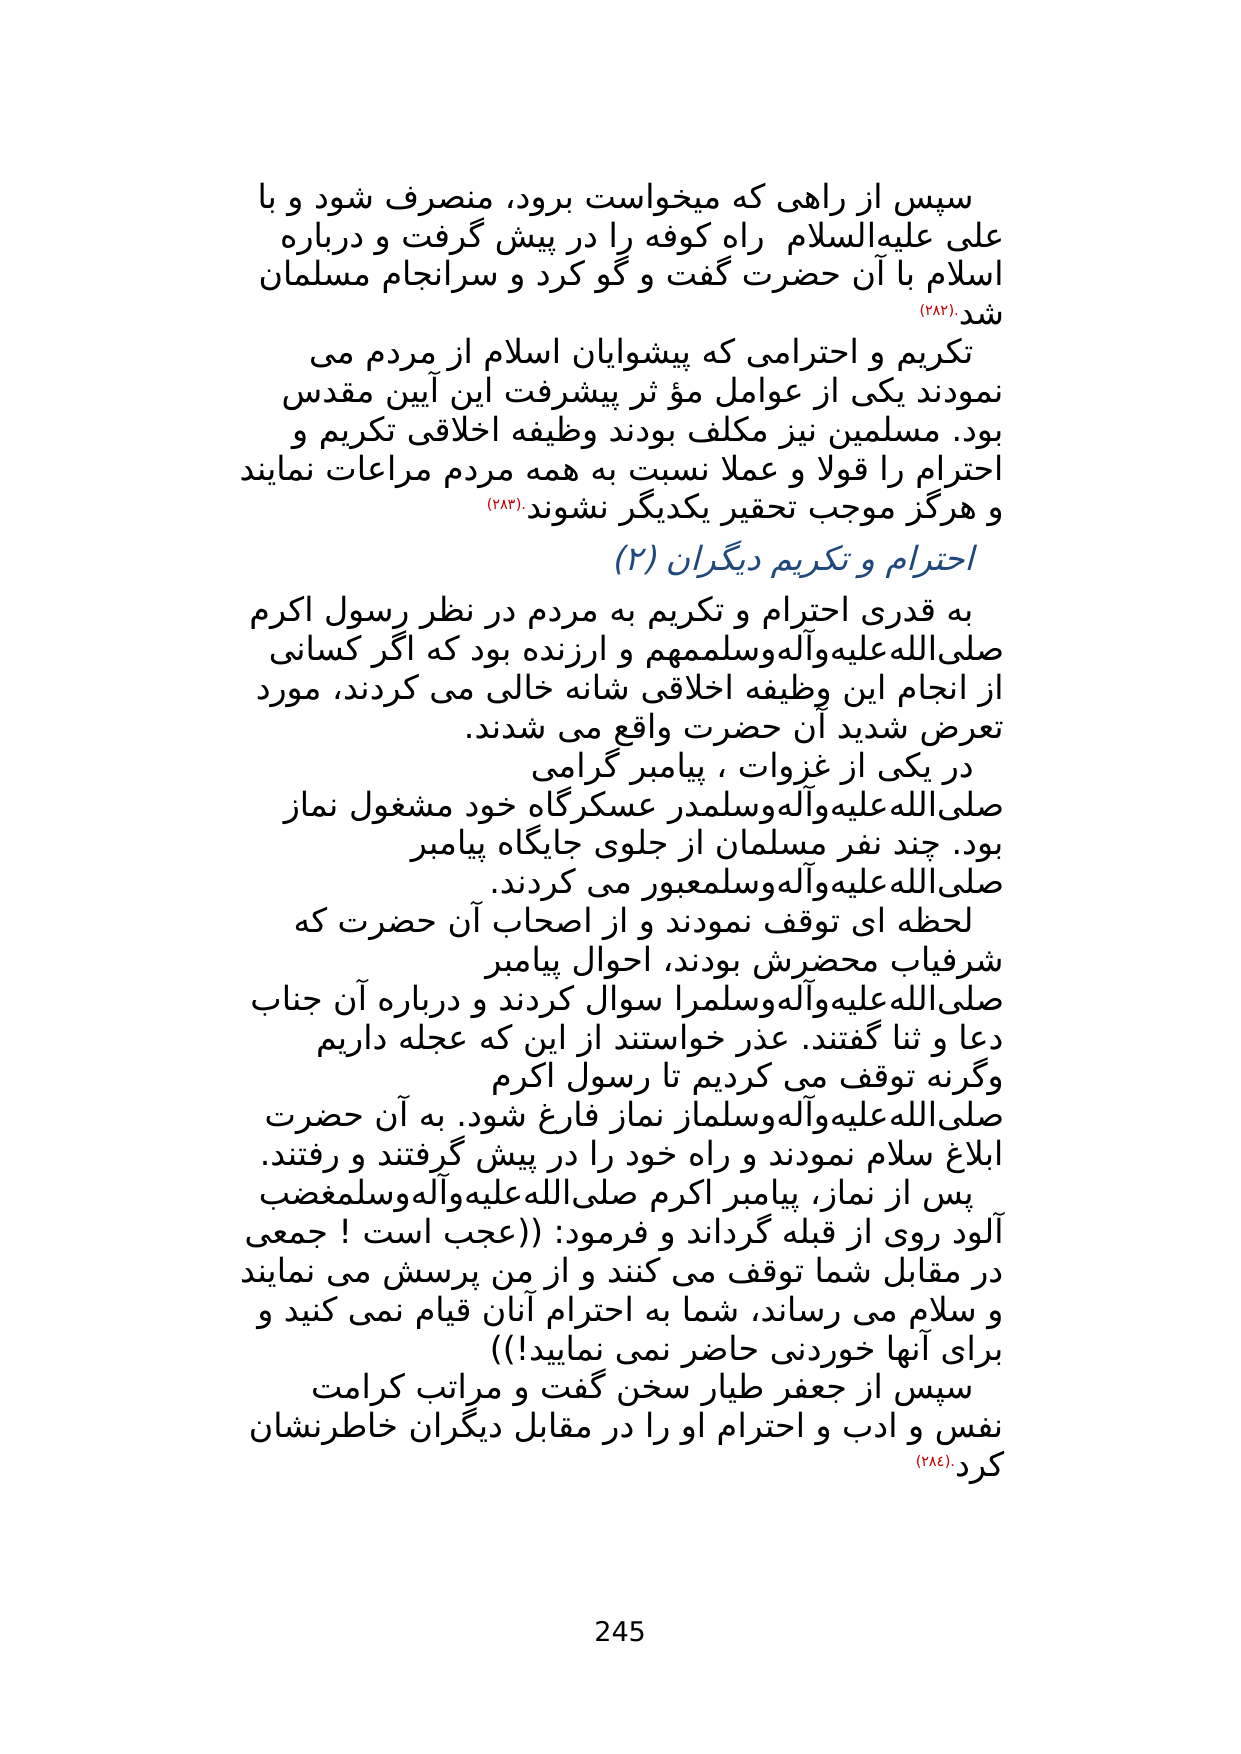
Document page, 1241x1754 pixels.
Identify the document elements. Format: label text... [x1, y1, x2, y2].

text سپس از راهى كه ميخواست برود، منصرف شود و با على عليه‌السلام راه كوفه را در پيش گرفت و درباره اسلام با آن حضرت گفت و گو كرد و سرانجام مسلمان شد.(٢٨٢) [236, 177, 1004, 333]
text لحظه اى توقف نمودند و از اصحاب آن حضرت كه شرفياب محضرش بودند، احوال پيامبر صلى‌الله‌عليه‌وآله‌وسلمرا سوال كردند و درباره آن جناب دعا و ثنا گفتند. عذر خواستند از اين كه عجله داريم وگرنه توقف مى كرديم تا رسول اكرم صلى‌الله‌عليه‌وآله‌وسلماز نماز فارغ شود. به آن حضرت ابلاغ سلام نمودند و راه خود را در پيش گرفتند و رفتند. [236, 902, 1004, 1173]
text سپس از جعفر طيار سخن گفت و مراتب كرامت نفس و ادب و احترام او را در مقابل ديگران خاطرنشان كرد.(٢٨٤) [236, 1368, 1004, 1484]
text در يكى از غزوات ، پيامبر گرامى صلى‌الله‌عليه‌وآله‌وسلمدر عسكرگاه خود مشغول نماز بود. چند نفر مسلمان از جلوى جايگاه پيامبر صلى‌الله‌عليه‌وآله‌وسلمعبور مى كردند. [236, 746, 1004, 902]
subtitle احترام و تكريم ديگران (٢) [236, 539, 1004, 578]
text تكريم و احترامى كه پيشوايان اسلام از مردم مى نمودند يكى از عوامل مؤ ثر پيشرفت اين آيين مقدس بود. مسلمين نيز مكلف بودند وظيفه اخلاقى تكريم و احترام را قولا و عملا نسبت به همه مردم مراعات نمايند و هرگز موجب تحقير يكديگر نشوند.(٢٨٣) [236, 333, 1004, 527]
text به قدرى احترام و تكريم به مردم در نظر رسول اكرم صلى‌الله‌عليه‌وآله‌وسلممهم و ارزنده بود كه اگر كسانى از انجام اين وظيفه اخلاقى شانه خالى مى كردند، مورد تعرض شديد آن حضرت واقع مى شدند. [236, 591, 1004, 746]
text پس از نماز، پيامبر اكرم صلى‌الله‌عليه‌وآله‌وسلمغضب آلود روى از قبله گرداند و فرمود: ((عجب است ! جمعى در مقابل شما توقف مى كنند و از من پرسش مى نمايند و سلام مى رساند، شما به احترام آنان قيام نمى كنيد و براى آنها خوردنى حاضر نمى نماييد!)) [236, 1173, 1004, 1368]
